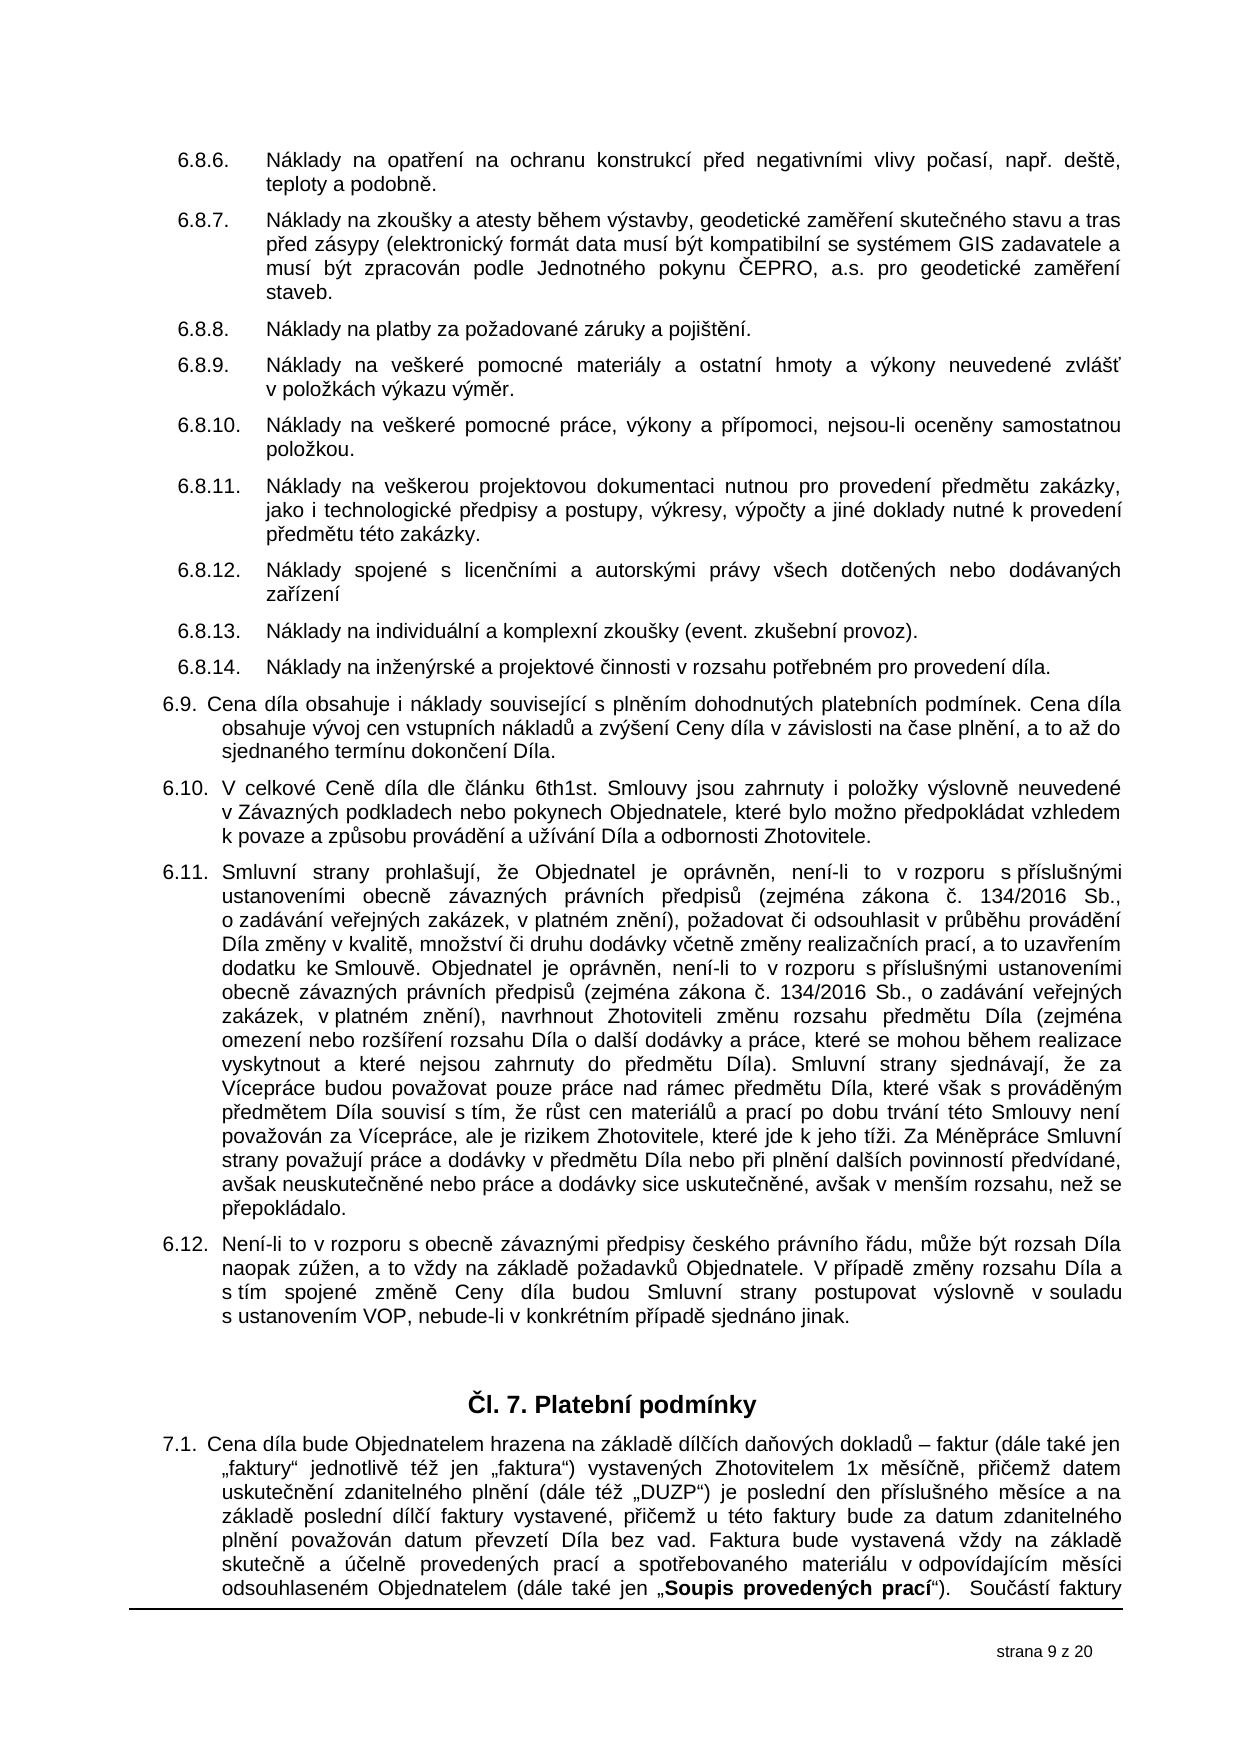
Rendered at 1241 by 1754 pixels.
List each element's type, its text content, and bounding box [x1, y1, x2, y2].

text Náklady na zkoušky a atesty během výstavby, geodetické zaměření skutečného stavu a tras před zásypy (elektronický formát data musí být kompatibilní se systémem GIS zadavatele a musí být zpracován podle Jednotného pokynu ČEPRO, a.s. pro geodetické zaměření staveb. [177, 208, 1122, 304]
text Náklady na individuální a komplexní zkoušky (event. zkušební provoz). [177, 618, 1122, 642]
text Náklady na veškerou projektovou dokumentaci nutnou pro provedení předmětu zakázky, jako i technologické předpisy a postupy, výkresy, výpočty a jiné doklady nutné k provedení předmětu této zakázky. [177, 474, 1122, 546]
text Náklady na inženýrské a projektové činnosti v rozsahu potřebném pro provedení díla. [177, 655, 1122, 679]
text Náklady na opatření na ochranu konstrukcí před negativními vlivy počasí, např. deště, teploty a podobně. [177, 148, 1122, 196]
text Platební podmínky [102, 1390, 1122, 1419]
text Náklady spojené s licenčními a autorskými právy všech dotčených nebo dodávaných zařízení [177, 558, 1122, 606]
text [162, 1432, 1122, 1599]
text V celkové Ceně díla dle článku 6.1. Smlouvy jsou zahrnuty i položky výslovně neuvedené v Závazných podkladech nebo pokynech Objednatele, které bylo možno předpokládat vzhledem k povaze a způsobu provádění a užívání Díla a odbornosti Zhotovitele. [162, 776, 1122, 848]
text Náklady na veškeré pomocné práce, výkony a přípomoci, nejsou-li oceněny samostatnou položkou. [177, 413, 1122, 461]
text Cena díla obsahuje i náklady související s plněním dohodnutých platebních podmínek. Cena díla obsahuje vývoj cen vstupních nákladů a zvýšení Ceny díla v závislosti na čase plnění, a to až do sjednaného termínu dokončení Díla. [162, 691, 1122, 763]
text Není-li to v rozporu s obecně závaznými předpisy českého právního řádu, může být rozsah Díla naopak zúžen, a to vždy na základě požadavků Objednatele. V případě změny rozsahu Díla a s tím spojené změně Ceny díla budou Smluvní strany postupovat výslovně v souladu s ustanovením VOP, nebude-li v konkrétním případě sjednáno jinak. [162, 1232, 1122, 1328]
text Náklady na platby za požadované záruky a pojištění. [177, 316, 1122, 340]
text Náklady na veškeré pomocné materiály a ostatní hmoty a výkony neuvedené zvlášť v položkách výkazu výměr. [177, 353, 1122, 401]
text Smluvní strany prohlašují, že Objednatel je oprávněn, není-li to v rozporu s příslušnými ustanoveními obecně závazných právních předpisů (zejména zákona č. 134/2016 Sb., o zadávání veřejných zakázek, v platném znění), požadovat či odsouhlasit v průběhu provádění Díla změny v kvalitě, množství či druhu dodávky včetně změny realizačních prací, a to uzavřením dodatku ke Smlouvě. Objednatel je oprávněn, není-li to v rozporu s příslušnými ustanoveními obecně závazných právních předpisů (zejména zákona č. 134/2016 Sb., o zadávání veřejných zakázek, v platném znění), navrhnout Zhotoviteli změnu rozsahu předmětu Díla (zejména omezení nebo rozšíření rozsahu Díla o další dodávky a práce, které se mohou během realizace vyskytnout a které nejsou zahrnuty do předmětu Díla). Smluvní strany sjednávají, že za Vícepráce budou považovat pouze práce nad rámec předmětu Díla, které však s prováděným předmětem Díla souvisí s tím, že růst cen materiálů a prací po dobu trvání této Smlouvy není považován za Vícepráce, ale je rizikem Zhotovitele, které jde k jeho tíži. Za Méněpráce Smluvní strany považují práce a dodávky v předmětu Díla nebo při plnění dalších povinností předvídané, avšak neuskutečněné nebo práce a dodávky sice uskutečněné, avšak v menším rozsahu, než se přepokládalo. [162, 860, 1122, 1219]
